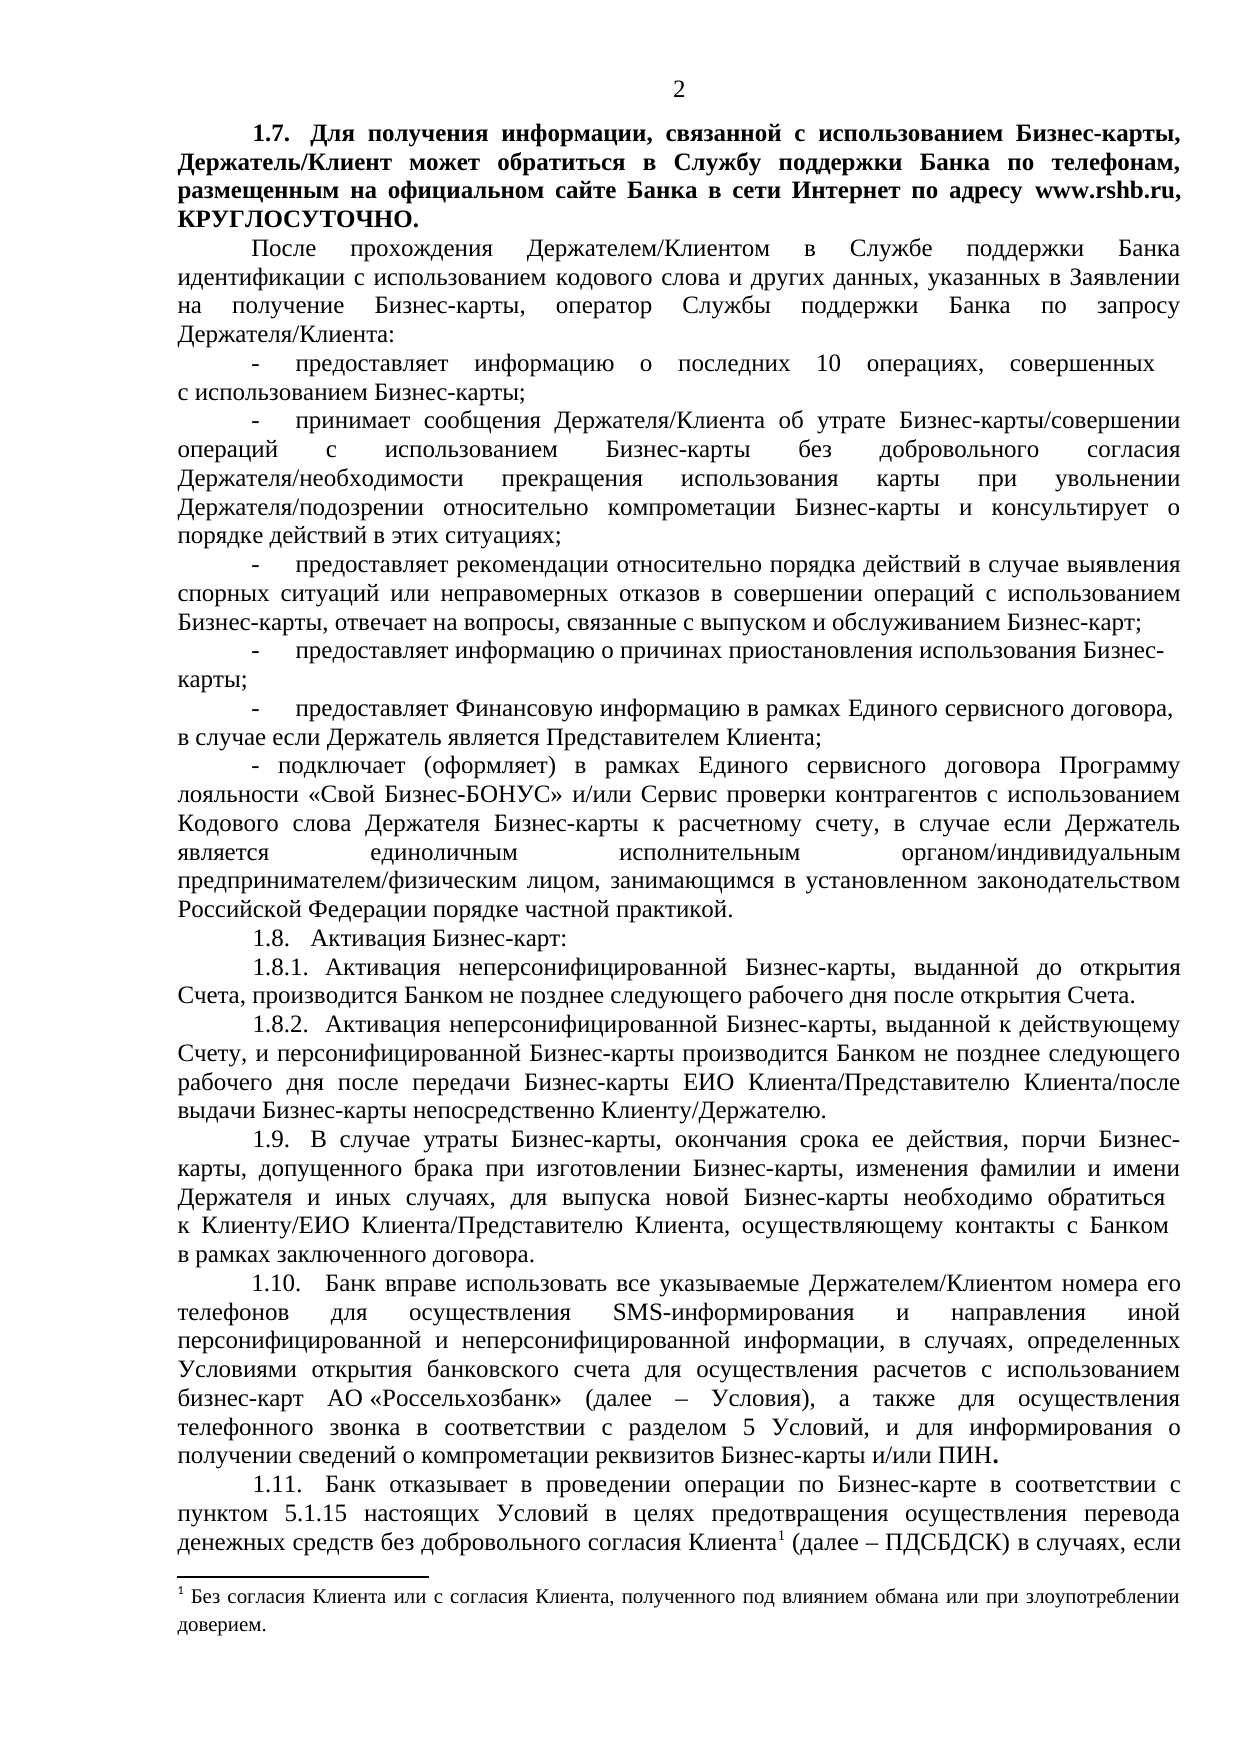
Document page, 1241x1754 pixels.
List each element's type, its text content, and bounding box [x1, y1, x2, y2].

list Активация неперсонифицированной Бизнес-карты, выданной к действующему Счету, и персонифицированной Бизнес-карты производится Банком не позднее следующего рабочего дня после передачи Бизнес-карты ЕИО Клиента/Представителю Клиента/после выдачи Бизнес-карты непосредственно Клиенту/Держателю. [177, 1009, 1181, 1124]
text - предоставляет Финансовую информацию в рамках Единого сервисного договора, в случае если Держатель является Представителем Клиента; [177, 693, 1181, 751]
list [177, 1469, 1181, 1556]
text После прохождения Держателем/Клиентом в Службе поддержки Банка идентификации с использованием кодового слова и других данных, указанных в Заявлении на получение Бизнес-карты, оператор Службы поддержки Банка по запросу Держателя/Клиента: [177, 233, 1181, 348]
list Активация неперсонифицированной Бизнес-карты, выданной до открытия Счета, производится Банком не позднее следующего рабочего дня после открытия Счета. [177, 952, 1181, 1009]
list Банк вправе использовать все указываемые Держателем/Клиентом номера его телефонов для осуществления SMS-информирования и направления иной персонифицированной и неперсонифицированной информации, в случаях, определенных Условиями открытия банковского счета для осуществления расчетов с использованием бизнес-карт АО «Россельхозбанк» (далее – Условия), а также для осуществления телефонного звонка в соответствии с разделом 5 Условий, и для информирования о получении сведений о компрометации реквизитов Бизнес-карты и/или ПИН. [177, 1268, 1181, 1469]
text - принимает сообщения Держателя/Клиента об утрате Бизнес-карты/совершении операций с использованием Бизнес-карты без добровольного согласия Держателя/необходимости прекращения использования карты при увольнении Держателя/подозрении относительно компрометации Бизнес-карты и консультирует о порядке действий в этих ситуациях; [177, 406, 1181, 549]
list Активация Бизнес-карт: [177, 923, 1181, 952]
list Для получения информации, связанной с использованием Бизнес-карты, Держатель/Клиент может обратиться в Службу поддержки Банка по телефонам, размещенным на официальном сайте Банка в сети Интернет по адресу www.rshb.ru, КРУГЛОСУТОЧНО. [177, 118, 1181, 233]
text - предоставляет рекомендации относительно порядка действий в случае выявления спорных ситуаций или неправомерных отказов в совершении операций с использованием Бизнес-карты, отвечает на вопросы, связанные с выпуском и обслуживанием Бизнес-карт; [177, 549, 1181, 636]
text - предоставляет информацию о последних 10 операциях, совершенных с использованием Бизнес-карты; [177, 348, 1181, 406]
text - подключает (оформляет) в рамках Единого сервисного договора Программу лояльности «Свой Бизнес-БОНУС» и/или Cервис проверки контрагентов с использованием Кодового слова Держателя Бизнес-карты к расчетному счету, в случае если Держатель является единоличным исполнительным органом/индивидуальным предпринимателем/физическим лицом, занимающимся в установленном законодательством Российской Федерации порядке частной практикой. [177, 751, 1181, 923]
text - предоставляет информацию о причинах приостановления использования Бизнес-карты; [177, 636, 1181, 693]
list В случае утраты Бизнес-карты, окончания срока ее действия, порчи Бизнес-карты, допущенного брака при изготовлении Бизнес-карты, изменения фамилии и имени Держателя и иных случаях, для выпуска новой Бизнес-карты необходимо обратиться к Клиенту/ЕИО Клиента/Представителю Клиента, осуществляющему контакты с Банком в рамках заключенного договора. [177, 1124, 1181, 1268]
